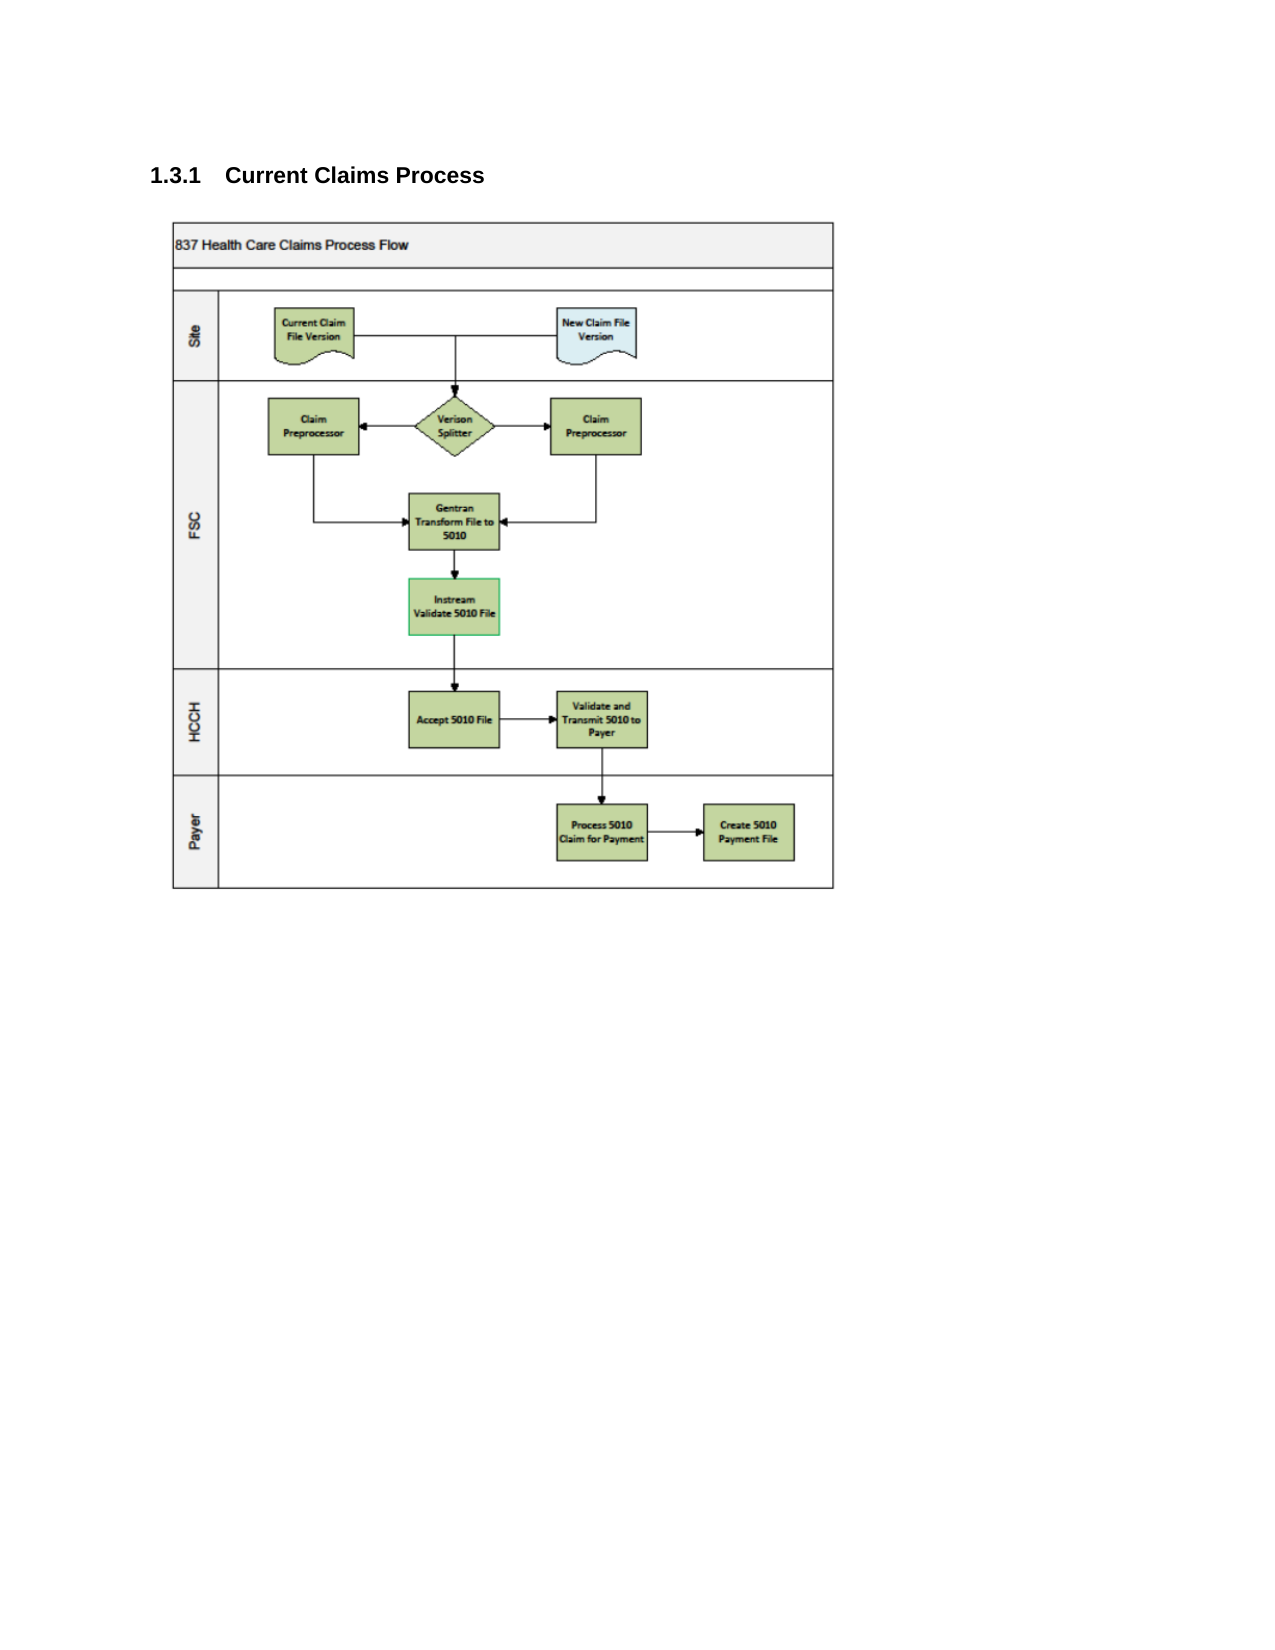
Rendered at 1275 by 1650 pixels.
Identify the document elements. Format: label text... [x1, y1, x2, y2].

subtitle Current Claims Process [150, 162, 1125, 189]
